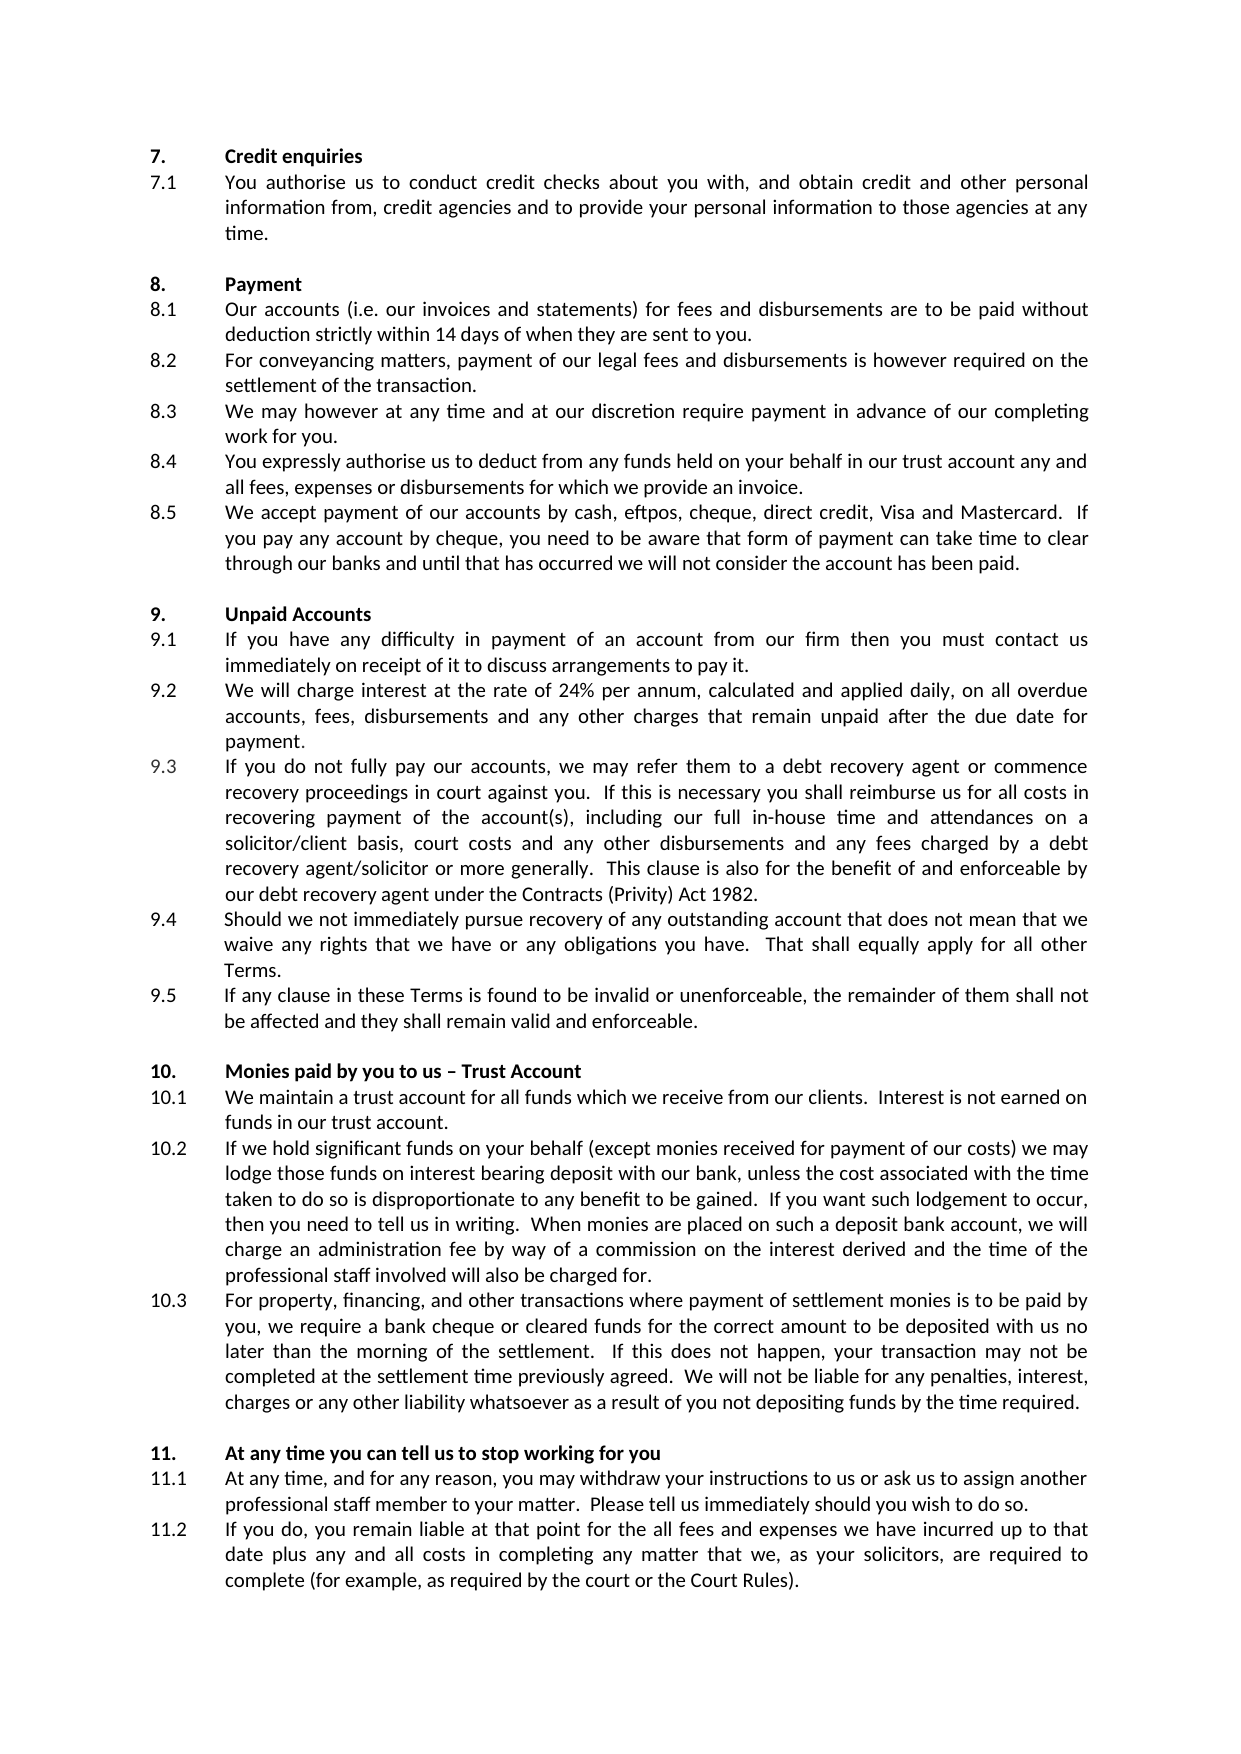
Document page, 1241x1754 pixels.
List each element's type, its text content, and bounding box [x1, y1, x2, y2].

text 9. Unpaid Accounts [150, 601, 1090, 627]
text 9.3 If you do not fully pay our accounts, we may refer them to a debt recovery agent or commence recovery proceedings in court against you. If this is necessary you shall reimburse us for all costs in recovering payment of the account(s), including our full in-house time and attendances on a solicitor/client basis, court costs and any other disbursements and any fees charged by a debt recovery agent/solicitor or more generally. This clause is also for the benefit of and enforceable by our debt recovery agent under the Contracts (Privity) Act 1982. [150, 754, 1090, 906]
text 8. Payment [150, 271, 1090, 296]
text 10. Monies paid by you to us – Trust Account [150, 1059, 1090, 1084]
text 8.1 Our accounts (i.e. our invoices and statements) for fees and disbursements are to be paid without deduction strictly within 14 days of when they are sent to you. [150, 296, 1090, 347]
list Should we not immediately pursue recovery of any outstanding account that does not mean that we waive any rights that we have or any obligations you have. That shall equally apply for all other Terms. [150, 906, 1090, 982]
text 8.2 For conveyancing matters, payment of our legal fees and disbursements is however required on the settlement of the transaction. [150, 347, 1090, 398]
text 10.3 For property, financing, and other transactions where payment of settlement monies is to be paid by you, we require a bank cheque or cleared funds for the correct amount to be deposited with us no later than the morning of the settlement. If this does not happen, your transaction may not be completed at the settlement time previously agreed. We will not be liable for any penalties, interest, charges or any other liability whatsoever as a result of you not depositing funds by the time required. [150, 1287, 1090, 1414]
text 11. At any time you can tell us to stop working for you [150, 1440, 1090, 1465]
text 7.1 You authorise us to conduct credit checks about you with, and obtain credit and other personal information from, credit agencies and to provide your personal information to those agencies at any time. [150, 169, 1090, 245]
text 8.3 We may however at any time and at our discretion require payment in advance of our completing work for you. [150, 398, 1090, 449]
text 8.4 You expressly authorise us to deduct from any funds held on your behalf in our trust account any and all fees, expenses or disbursements for which we provide an invoice. [150, 449, 1090, 499]
text 10.2 If we hold significant funds on your behalf (except monies received for payment of our costs) we may lodge those funds on interest bearing deposit with our bank, unless the cost associated with the time taken to do so is disproportionate to any benefit to be gained. If you want such lodgement to occur, then you need to tell us in writing. When monies are placed on such a deposit bank account, we will charge an administration fee by way of a commission on the interest derived and the time of the professional staff involved will also be charged for. [150, 1135, 1090, 1287]
text 9.1 If you have any difficulty in payment of an account from our firm then you must contact us immediately on receipt of it to discuss arrangements to pay it. [150, 627, 1090, 677]
text 11.2 If you do, you remain liable at that point for the all fees and expenses we have incurred up to that date plus any and all costs in completing any matter that we, as your solicitors, are required to complete (for example, as required by the court or the Court Rules). [150, 1516, 1090, 1592]
list If any clause in these Terms is found to be invalid or unenforceable, the remainder of them shall not be affected and they shall remain valid and enforceable. [150, 982, 1090, 1033]
text 9.2 We will charge interest at the rate of 24% per annum, calculated and applied daily, on all overdue accounts, fees, disbursements and any other charges that remain unpaid after the due date for payment. [150, 677, 1090, 754]
text 7. Credit enquiries [150, 144, 1090, 169]
text 8.5 We accept payment of our accounts by cash, eftpos, cheque, direct credit, Visa and Mastercard. If you pay any account by cheque, you need to be aware that form of payment can take time to clear through our banks and until that has occurred we will not consider the account has been paid. [150, 499, 1090, 576]
text 10.1 We maintain a trust account for all funds which we receive from our clients. Interest is not earned on funds in our trust account. [150, 1084, 1090, 1135]
text 11.1 At any time, and for any reason, you may withdraw your instructions to us or ask us to assign another professional staff member to your matter. Please tell us immediately should you wish to do so. [150, 1465, 1090, 1516]
